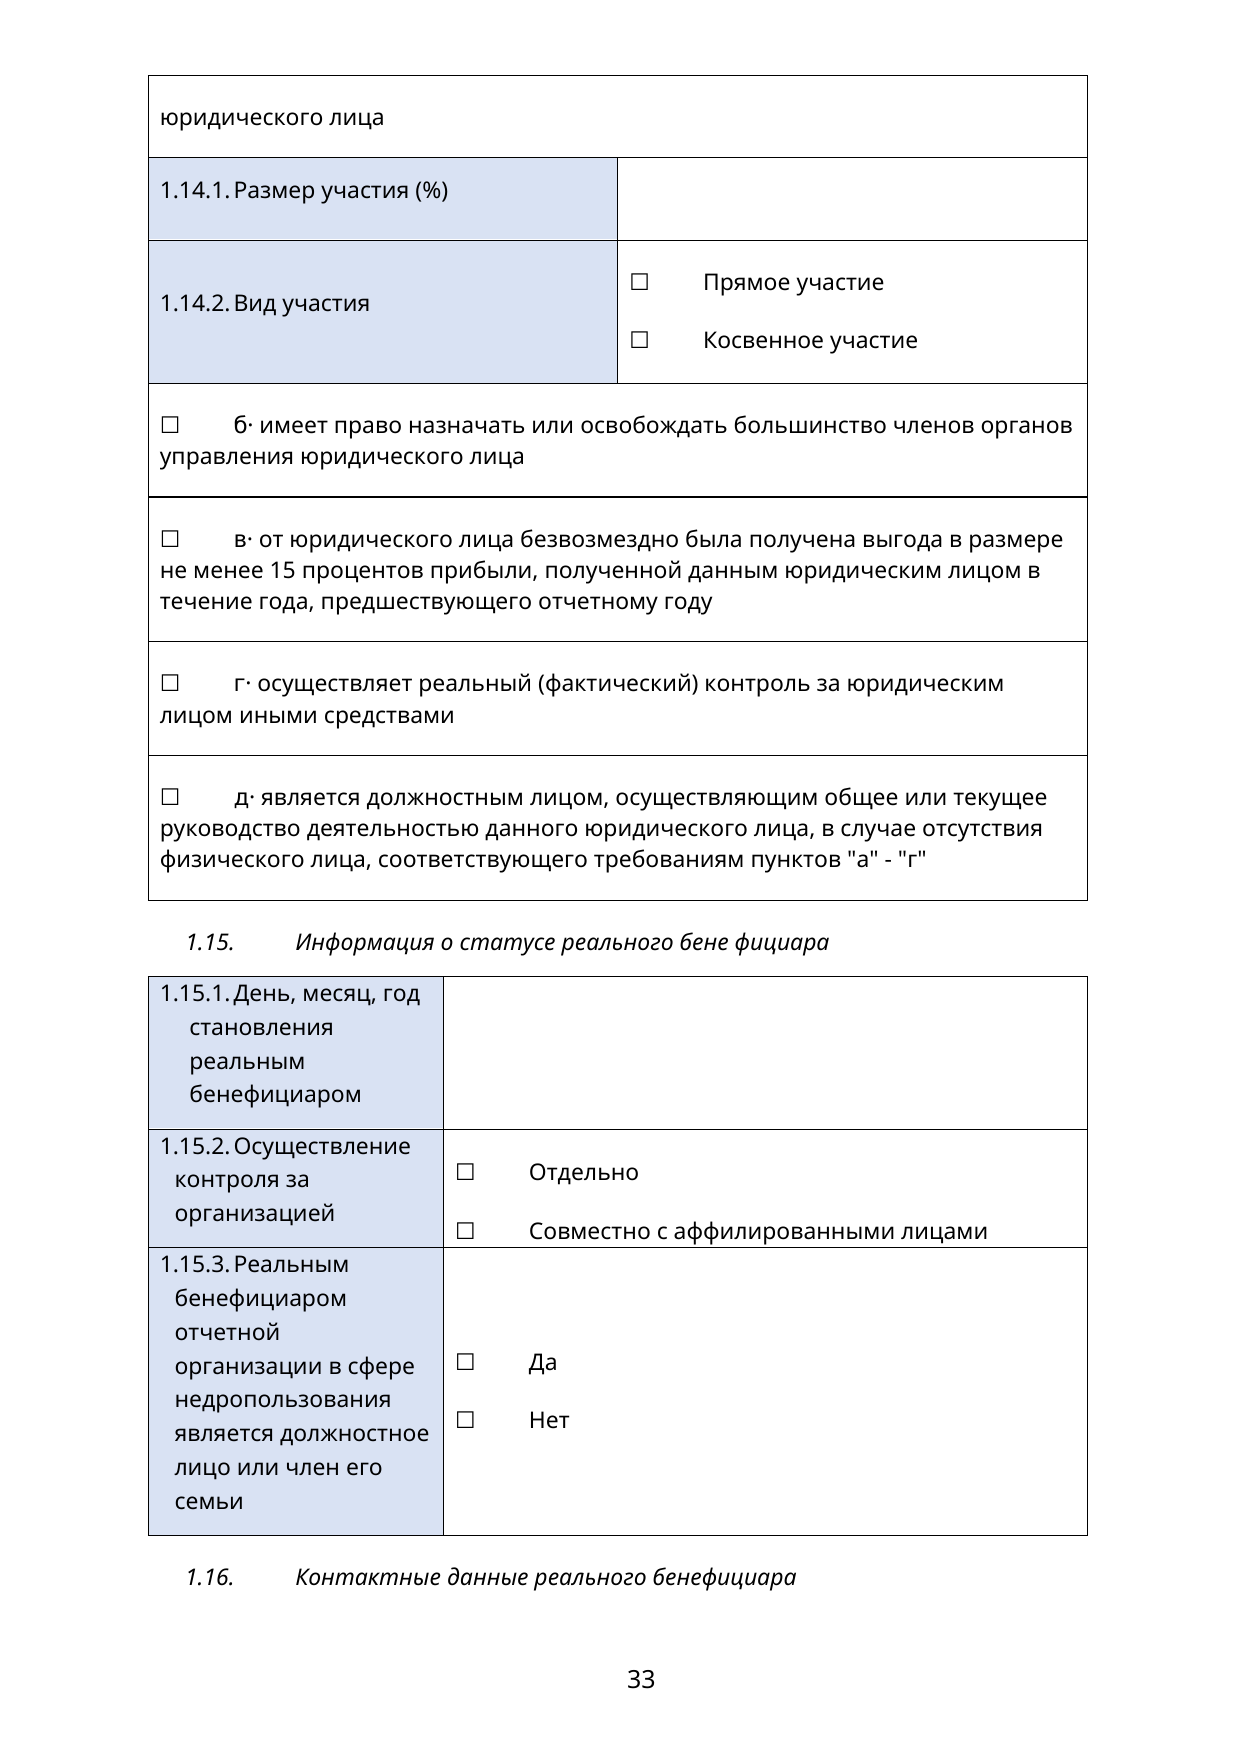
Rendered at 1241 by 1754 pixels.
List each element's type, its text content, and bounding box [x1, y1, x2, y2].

table_cell г․ осуществляет реальный (фактический) контроль за юридическим лицом иными средствами [149, 642, 1087, 755]
table_header [444, 977, 1087, 1128]
table_header День, месяц, год становления реальным бенефициаром [149, 977, 443, 1128]
table_cell Прямое участие Косвенное участие [618, 241, 1087, 383]
table_cell Размер участия (%) [149, 158, 617, 239]
table_cell Осуществление контроля за организацией [149, 1130, 443, 1247]
table_cell Отдельно Совместно с аффилированными лицами [444, 1130, 1087, 1247]
table_cell Реальным бенефициаром отчетной организации в сфере недропользования является должностное лицо или член его семьи [149, 1248, 443, 1535]
list Информация о статусе реального бене фициара [185, 926, 1134, 957]
table_cell д․ является должностным лицом, осуществляющим общее или текущее руководство деятельностью данного юридического лица, в случае отсутствия физического лица, соответствующего требованиям пунктов "а" - "г" [149, 756, 1087, 899]
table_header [149, 76, 1087, 157]
table_cell Вид участия [149, 241, 617, 383]
list Контактные данные реального бенефициара [185, 1561, 1134, 1592]
table_cell в․ от юридического лица безвозмездно была получена выгода в размере не менее 15 процентов прибыли, полученной данным юридическим лицом в течение года, предшествующего отчетному году [149, 498, 1087, 641]
table_cell Да Нет [444, 1248, 1087, 1535]
table_cell б․ имеет право назначать или освобождать большинство членов органов управления юридического лица [149, 384, 1087, 496]
table_cell [618, 158, 1087, 239]
